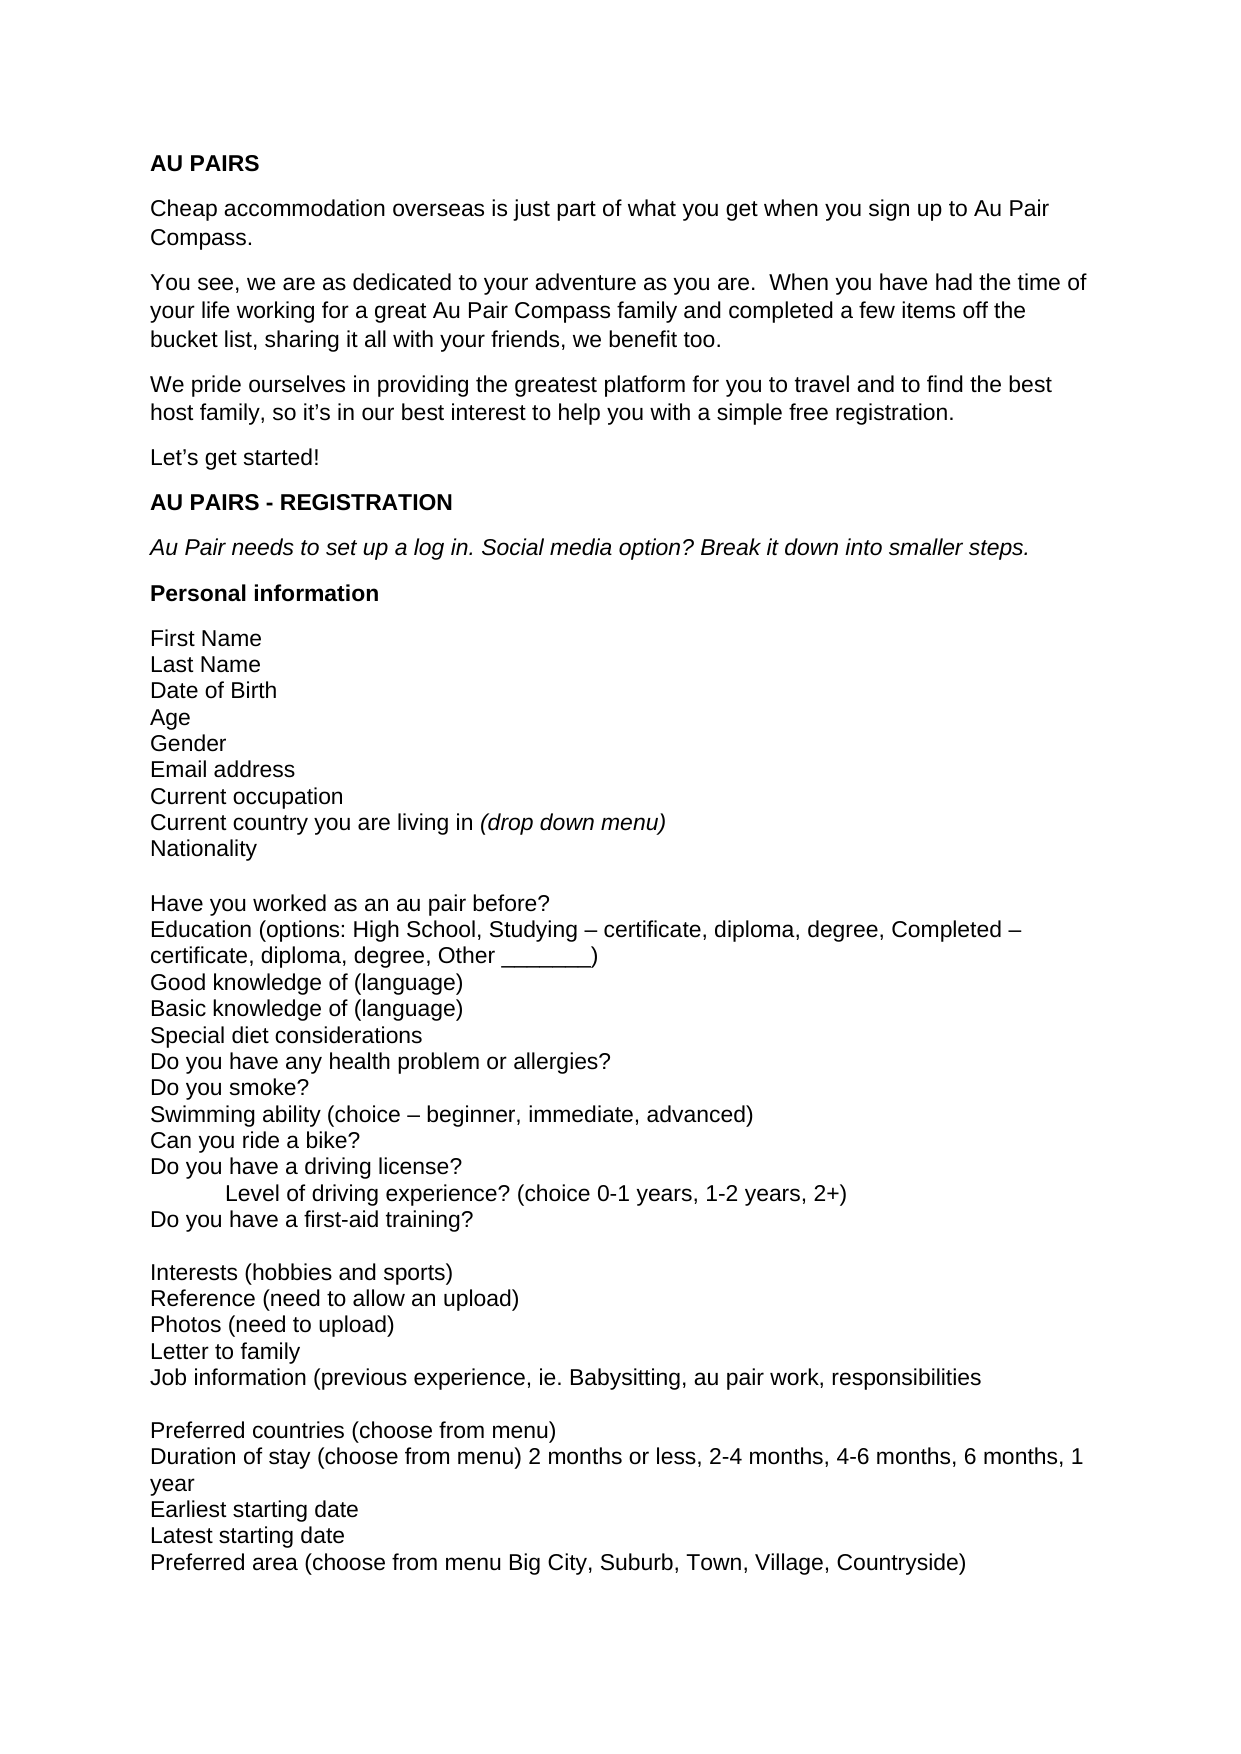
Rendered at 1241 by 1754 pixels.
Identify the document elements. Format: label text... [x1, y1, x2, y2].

text Reference (need to allow an upload) [150, 1285, 1090, 1311]
text Interests (hobbies and sports) [150, 1259, 1090, 1285]
text Job information (previous experience, ie. Babysitting, au pair work, responsibilities [150, 1364, 1090, 1391]
text AU PAIRS - REGISTRATION [150, 489, 1090, 516]
text Let’s get started! [150, 444, 1090, 471]
text Age [150, 704, 1090, 730]
text Nationality [150, 835, 1090, 862]
text We pride ourselves in providing the greatest platform for you to travel and to find the best host family, so it’s in our best interest to help you with a simple free registration. [150, 371, 1090, 425]
text Letter to family [150, 1338, 1090, 1364]
text Gender [150, 730, 1090, 756]
text AU PAIRS [150, 150, 1090, 176]
text You see, we are as dedicated to your adventure as you are. When you have had the time of your life working for a great Au Pair Compass family and completed a few items off the bucket list, sharing it all with your friends, we benefit too. [150, 269, 1090, 352]
text Current country you are living in (drop down menu) [150, 809, 1090, 835]
text Special diet considerations [150, 1022, 1090, 1048]
text Latest starting date [150, 1522, 1090, 1549]
text Au Pair needs to set up a log in. Social media option? Break it down into smaller steps. [150, 534, 1090, 561]
text Education (options: High School, Studying – certificate, diploma, degree, Completed – certificate, diploma, degree, Other _______) [150, 916, 1090, 969]
text Earliest starting date [150, 1496, 1090, 1522]
text Basic knowledge of (language) [150, 995, 1090, 1022]
text Do you have a driving license? [150, 1153, 1090, 1180]
text Can you ride a bike? [150, 1127, 1090, 1153]
text Do you have a first-aid training? [150, 1206, 1090, 1232]
text Duration of stay (choose from menu) 2 months or less, 2-4 months, 4-6 months, 6 months, 1 year [150, 1443, 1090, 1496]
text Preferred area (choose from menu Big City, Suburb, Town, Village, Countryside) [150, 1549, 1090, 1575]
text Have you worked as an au pair before? [150, 890, 1090, 916]
text Good knowledge of (language) [150, 969, 1090, 995]
text Date of Birth [150, 677, 1090, 704]
text Cheap accommodation overseas is just part of what you get when you sign up to Au Pair Compass. [150, 195, 1090, 250]
text Level of driving experience? (choice 0-1 years, 1-2 years, 2+) [150, 1180, 1090, 1206]
text Do you have any health problem or allergies? [150, 1048, 1090, 1074]
text Preferred countries (choose from menu) [150, 1417, 1090, 1443]
text First Name [150, 624, 1090, 651]
text Personal information [150, 579, 1090, 606]
text Last Name [150, 651, 1090, 677]
text Swimming ability (choice – beginner, immediate, advanced) [150, 1101, 1090, 1127]
text Email address Current occupation [150, 756, 1090, 809]
text Do you smoke? [150, 1074, 1090, 1101]
text Photos (need to upload) [150, 1311, 1090, 1338]
